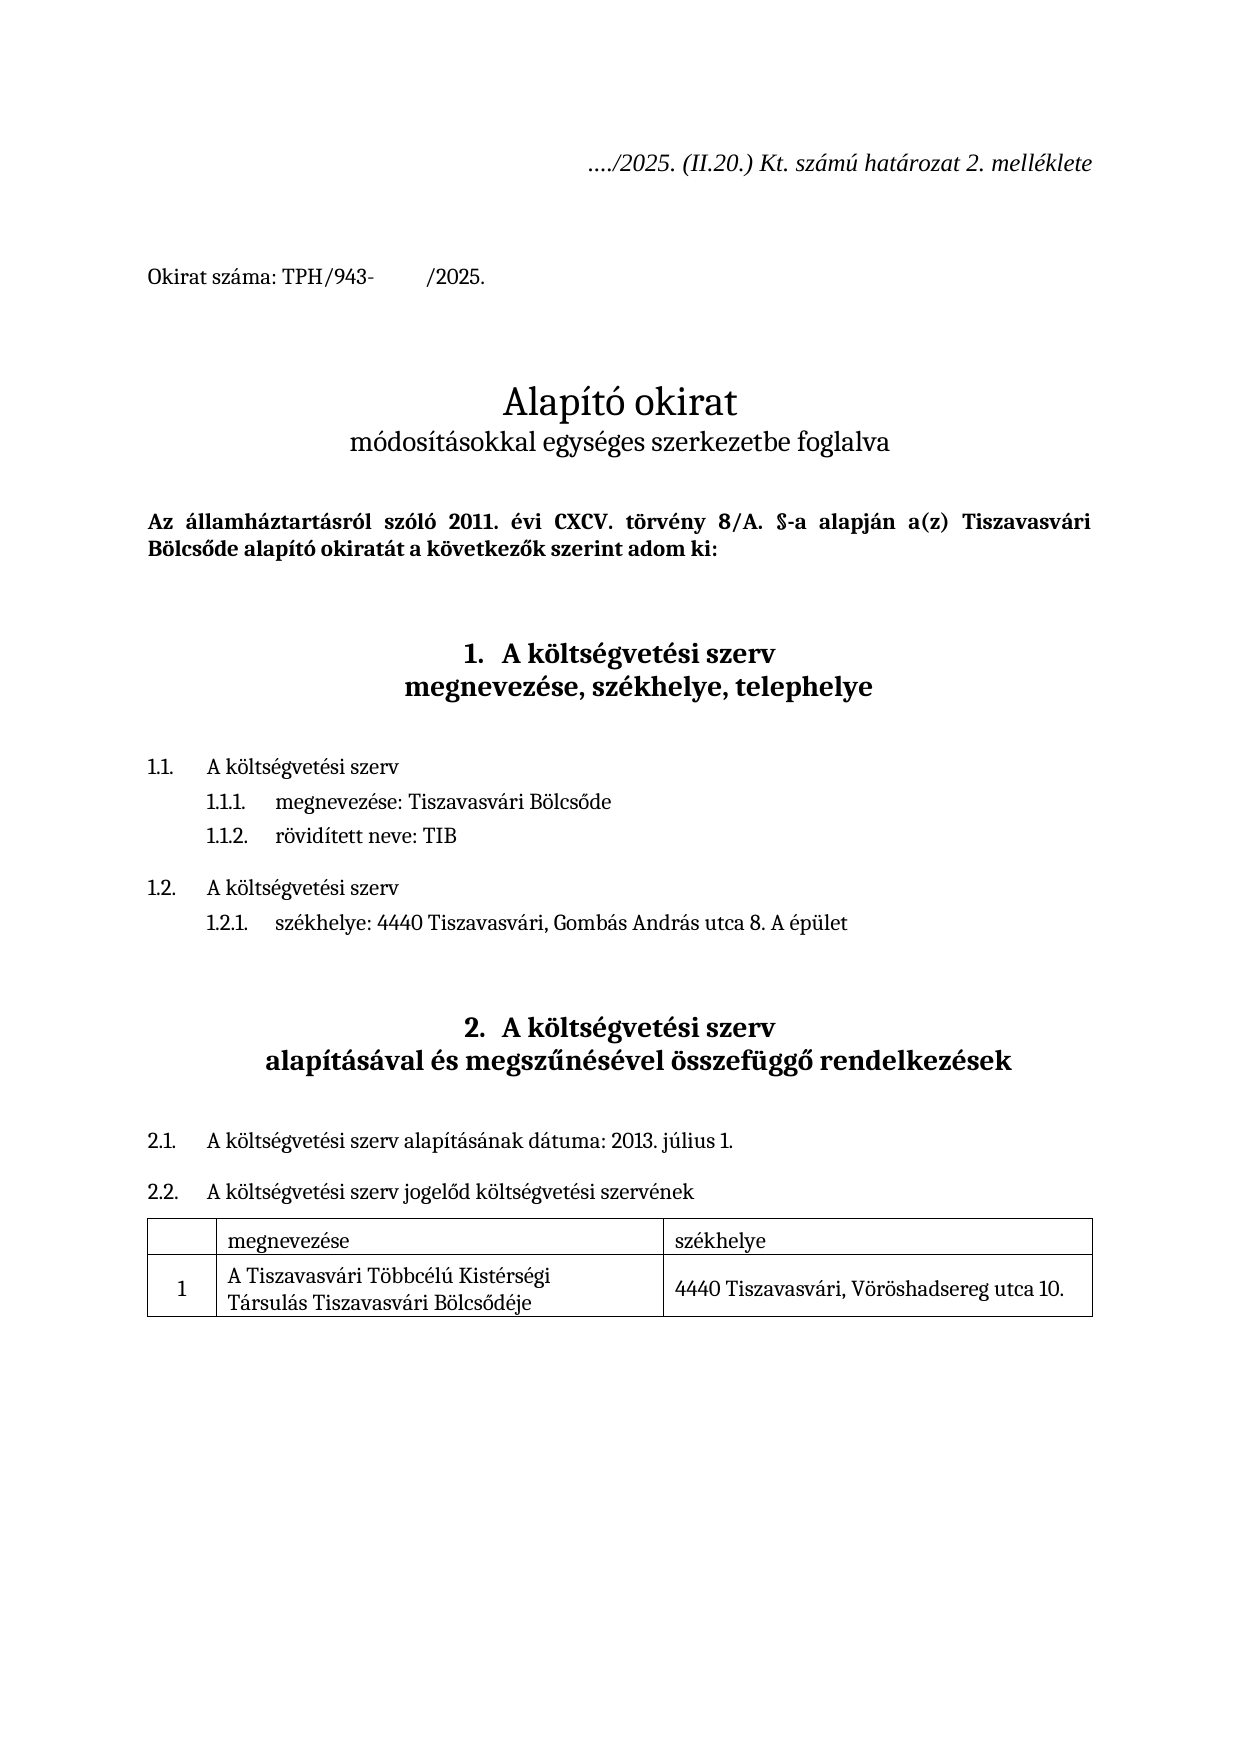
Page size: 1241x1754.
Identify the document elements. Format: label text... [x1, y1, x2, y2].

text Az államháztartásról szóló 2011. évi CXCV. törvény 8/A. §-a alapján a(z) Tiszavasvári Bölcsőde alapító okiratát a következők szerint adom ki: [148, 509, 1093, 562]
list A költségvetési szerv [148, 875, 1093, 901]
list székhelye: 4440 Tiszavasvári, Gombás András utca 8. A épület [207, 909, 1093, 936]
table_cell 1 [148, 1255, 216, 1316]
list A költségvetési szerv megnevezése, székhelye, telephelye [148, 637, 1093, 704]
table_header megnevezése [217, 1219, 663, 1254]
table_header székhelye [664, 1219, 1092, 1254]
text ..../2025. (II.20.) Kt. számú határozat 2. melléklete [148, 148, 1093, 176]
text Alapító okirat módosításokkal egységes szerkezetbe foglalva [148, 378, 1093, 459]
list rövidített neve: TIB [207, 823, 1093, 850]
table_cell 4440 Tiszavasvári, Vöröshadsereg utca 10. [664, 1255, 1092, 1316]
table_header [148, 1219, 216, 1254]
list A költségvetési szerv jogelőd költségvetési szervének [148, 1179, 1093, 1206]
list A költségvetési szerv alapításával és megszűnésével összefüggő rendelkezések [148, 1011, 1093, 1078]
text Okirat száma: TPH/943- /2025. [148, 264, 1093, 290]
list A költségvetési szerv alapításának dátuma: 2013. július 1. [148, 1128, 1093, 1154]
list A költségvetési szerv [148, 754, 1093, 780]
list megnevezése: Tiszavasvári Bölcsőde [207, 789, 1093, 815]
table_cell A Tiszavasvári Többcélú Kistérségi Társulás Tiszavasvári Bölcsődéje [217, 1255, 663, 1316]
